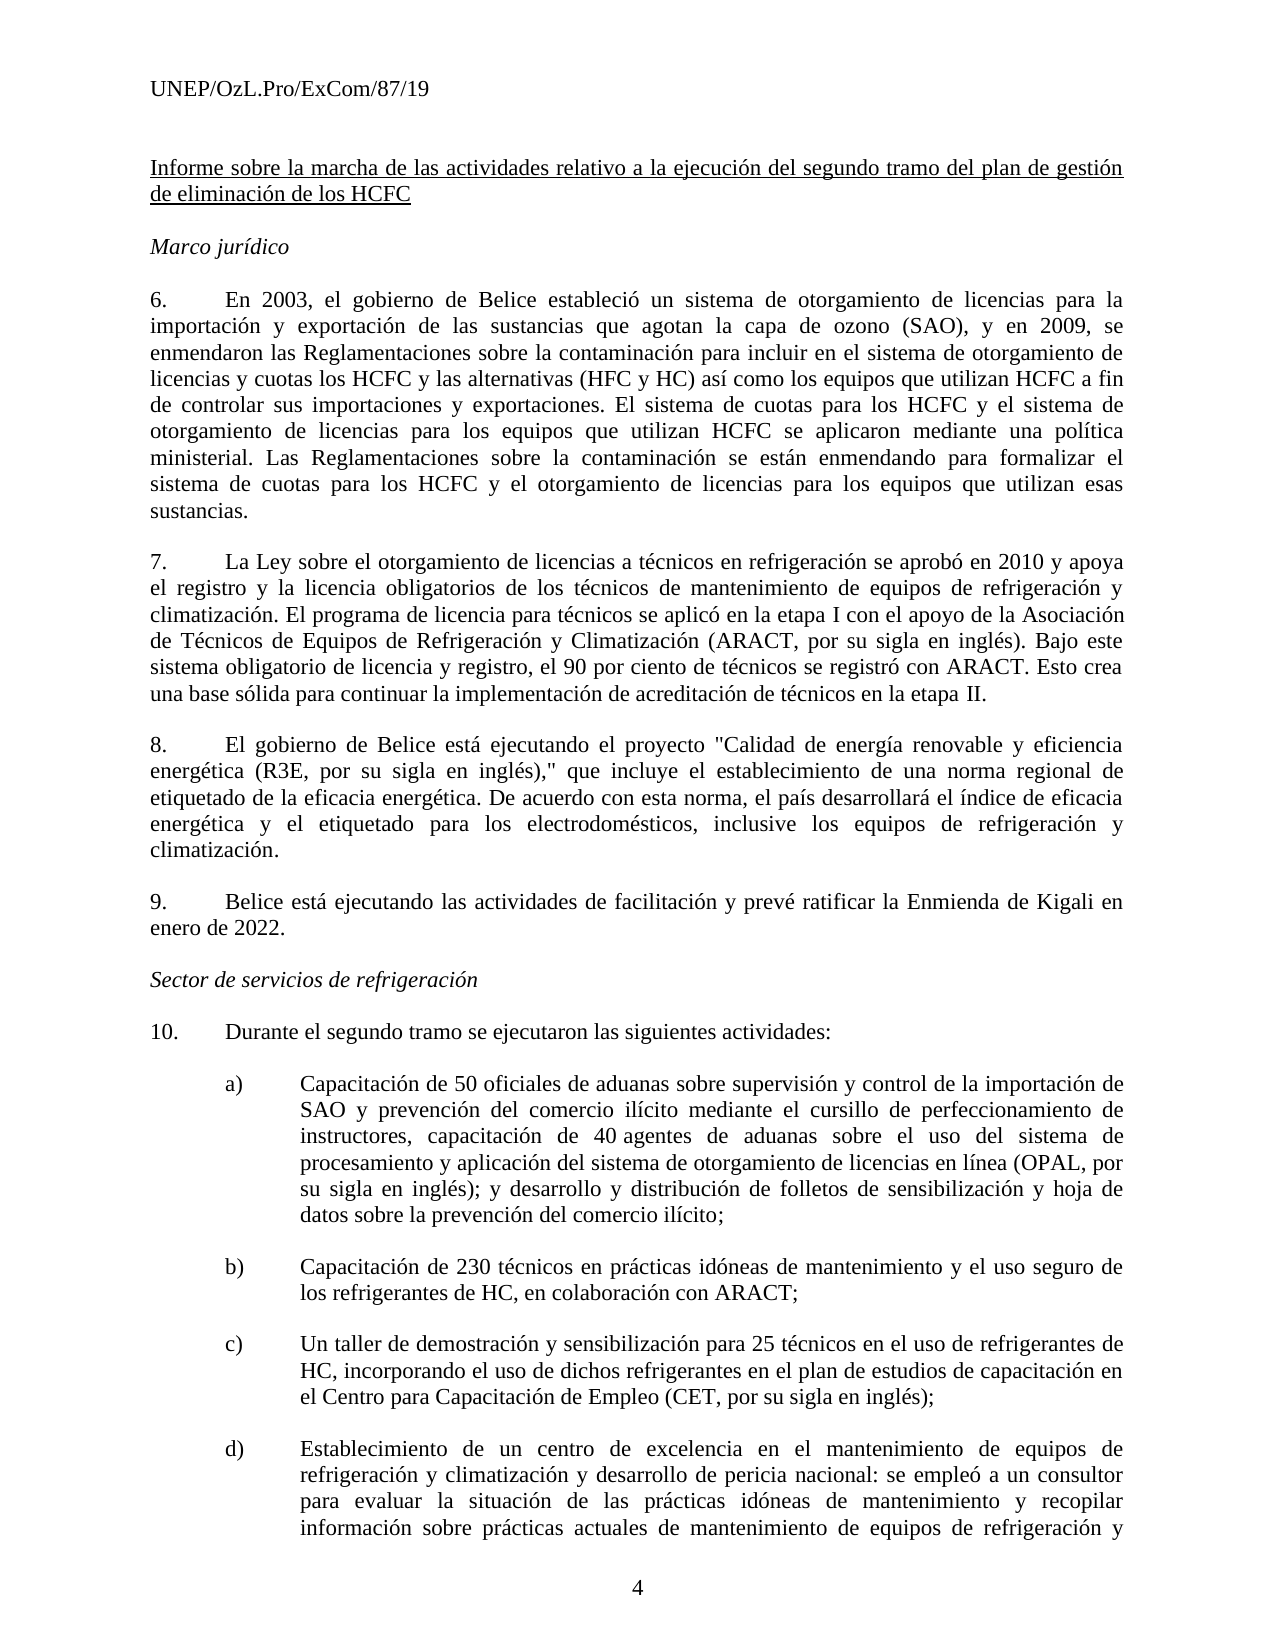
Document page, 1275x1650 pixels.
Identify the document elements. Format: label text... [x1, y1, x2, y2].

subtitle Un taller de demostración y sensibilización para 25 técnicos en el uso de refrigerantes de HC, incorporando el uso de dichos refrigerantes en el plan de estudios de capacitación en el Centro para Capacitación de Empleo (CET, por su sigla en inglés); [225, 1331, 1125, 1409]
subtitle Capacitación de 230 técnicos en prácticas idóneas de mantenimiento y el uso seguro de los refrigerantes de HC, en colaboración con ARACT; [225, 1253, 1125, 1306]
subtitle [225, 1434, 1125, 1540]
text Marco jurídico [150, 233, 1125, 259]
subtitle La Ley sobre el otorgamiento de licencias a técnicos en refrigeración se aprobó en 2010 y apoya el registro y la licencia obligatorios de los técnicos de mantenimiento de equipos de refrigeración y climatización. El programa de licencia para técnicos se aplicó en la etapa I con el apoyo de la Asociación de Técnicos de Equipos de Refrigeración y Climatización (ARACT, por su sigla en inglés). Bajo este sistema obligatorio de licencia y registro, el 90 por ciento de técnicos se registró con ARACT. Esto crea una base sólida para continuar la implementación de acreditación de técnicos en la etapa II. [150, 548, 1125, 706]
subtitle Durante el segundo tramo se ejecutaron las siguientes actividades: [150, 1018, 1125, 1045]
subtitle En 2003, el gobierno de Belice estableció un sistema de otorgamiento de licencias para la importación y exportación de las sustancias que agotan la capa de ozono (SAO), y en 2009, se enmendaron las Reglamentaciones sobre la contaminación para incluir en el sistema de otorgamiento de licencias y cuotas los HCFC y las alternativas (HFC y HC) así como los equipos que utilizan HCFC a fin de controlar sus importaciones y exportaciones. El sistema de cuotas para los HCFC y el sistema de otorgamiento de licencias para los equipos que utilizan HCFC se aplicaron mediante una política ministerial. Las Reglamentaciones sobre la contaminación se están enmendando para formalizar el sistema de cuotas para los HCFC y el otorgamiento de licencias para los equipos que utilizan esas sustancias. [150, 286, 1125, 523]
subtitle El gobierno de Belice está ejecutando el proyecto "Calidad de energía renovable y eficiencia energética (R3E, por su sigla en inglés)," que incluye el establecimiento de una norma regional de etiquetado de la eficacia energética. De acuerdo con esta norma, el país desarrollará el índice de eficacia energética y el etiquetado para los electrodomésticos, inclusive los equipos de refrigeración y climatización. [150, 731, 1125, 863]
subtitle Capacitación de 50 oficiales de aduanas sobre supervisión y control de la importación de SAO y prevención del comercio ilícito mediante el cursillo de perfeccionamiento de instructores, capacitación de 40 agentes de aduanas sobre el uso del sistema de procesamiento y aplicación del sistema de otorgamiento de licencias en línea (OPAL, por su sigla en inglés); y desarrollo y distribución de folletos de sensibilización y hoja de datos sobre la prevención del comercio ilícito; [225, 1070, 1125, 1228]
text Sector de servicios de refrigeración [150, 966, 1125, 992]
text Informe sobre la marcha de las actividades relativo a la ejecución del segundo tramo del plan de gestión de eliminación de los HCFC [150, 154, 1125, 207]
subtitle Belice está ejecutando las actividades de facilitación y prevé ratificar la Enmienda de Kigali en enero de 2022. [150, 888, 1125, 941]
